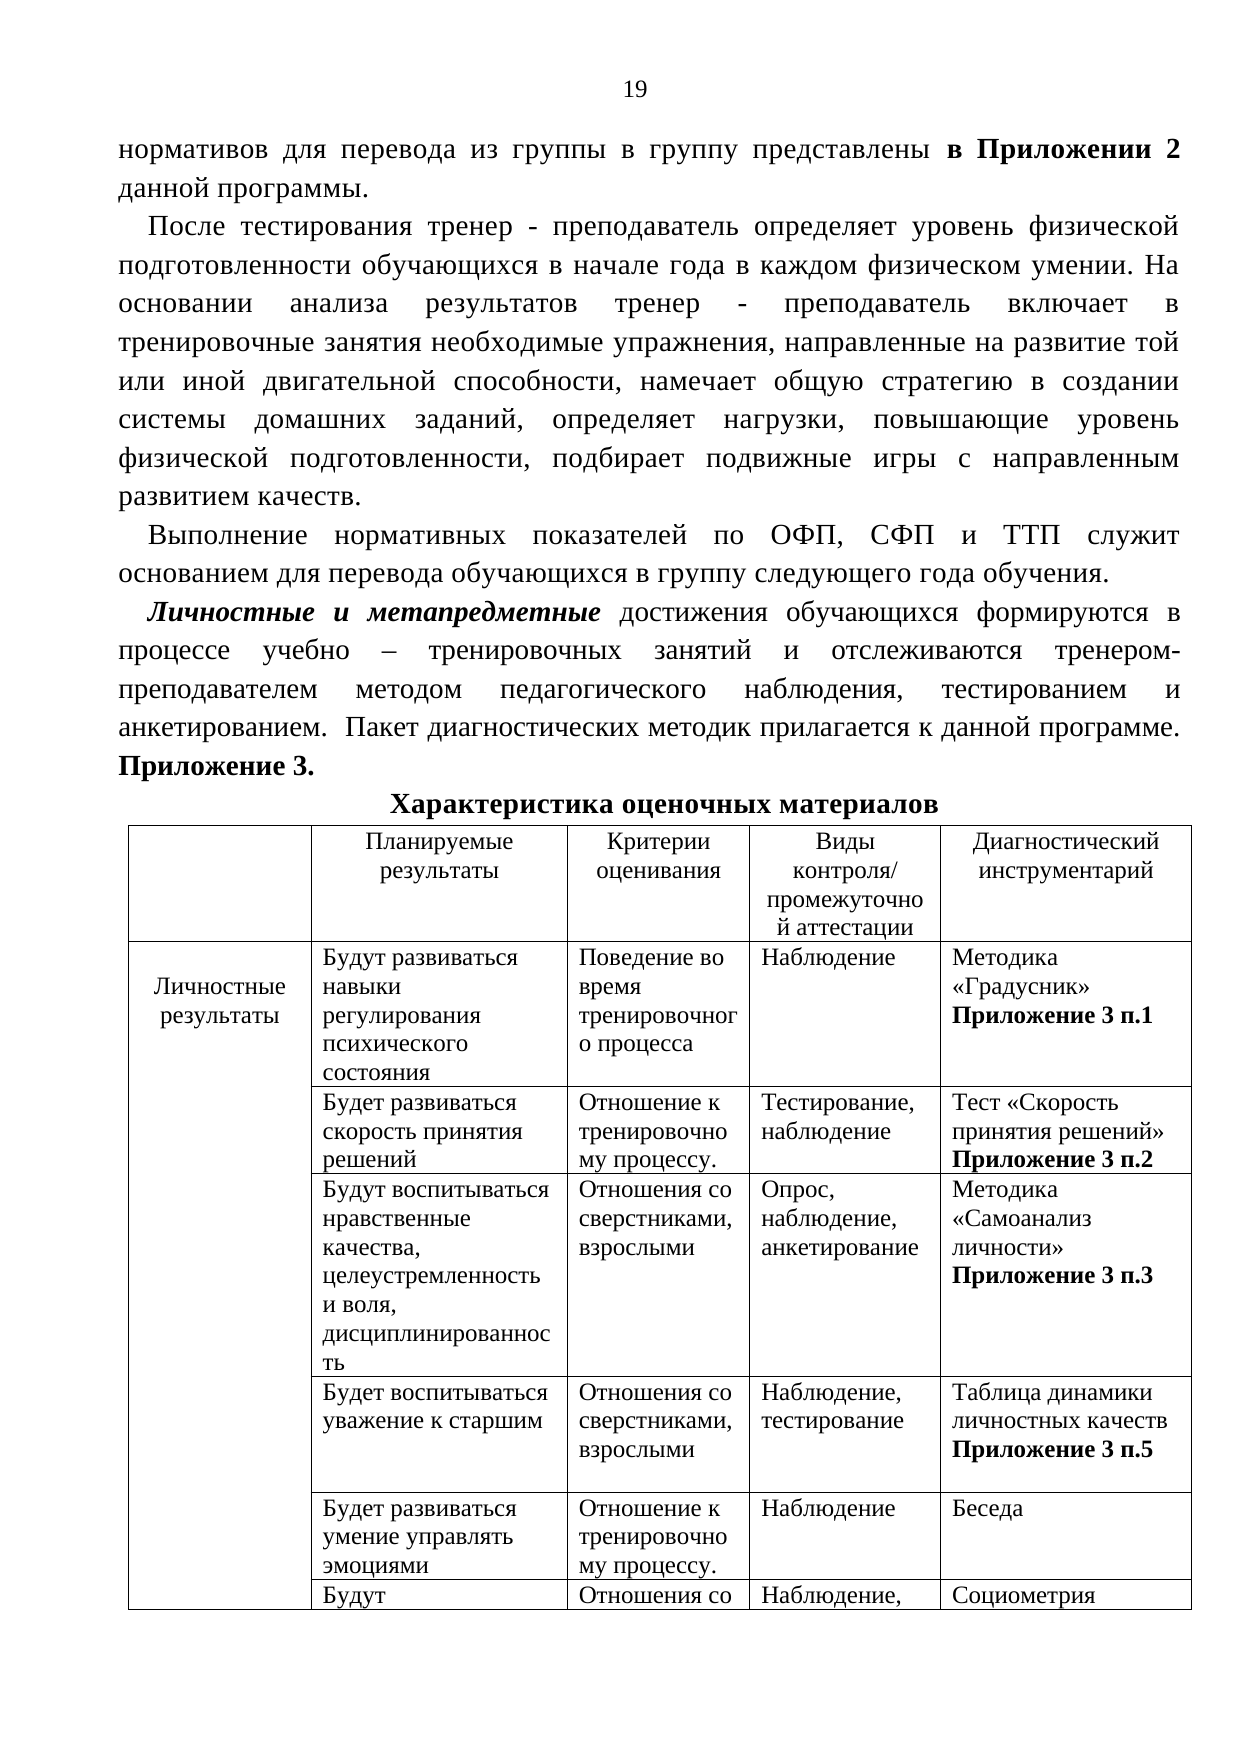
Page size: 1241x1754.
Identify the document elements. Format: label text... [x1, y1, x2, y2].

table_cell Личностные результаты [129, 942, 311, 1609]
table_cell Будет развиваться умение управлять эмоциями [312, 1493, 567, 1579]
table_cell Тест «Скорость принятия решений» Приложение 3 п.2 [941, 1087, 1191, 1173]
table_cell Таблица динамики личностных качеств Приложение 3 п.5 [941, 1377, 1191, 1492]
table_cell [312, 1580, 567, 1609]
table_cell Отношения со сверстниками, взрослыми [568, 1377, 749, 1492]
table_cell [941, 1580, 1191, 1609]
table_cell Методика «Самоанализ личности» Приложение 3 п.3 [941, 1174, 1191, 1376]
table_cell Поведение во время тренировочного процесса [568, 942, 749, 1086]
table_header Планируемые результаты [312, 826, 567, 941]
table_cell Будут воспитываться нравственные качества, целеустремленность и воля, дисциплинированность [312, 1174, 567, 1376]
table_cell Будут развиваться навыки регулирования психического состояния [312, 942, 567, 1086]
table_cell Отношение к тренировочному процессу. [568, 1087, 749, 1173]
table_cell Отношение к тренировочному процессу. [568, 1493, 749, 1579]
table_cell Отношения со сверстниками, взрослыми [568, 1174, 749, 1376]
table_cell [568, 1580, 749, 1609]
text Личностные и метапредметные достижения обучающихся формируются в процессе учебно – тренировочных занятий и отслеживаются тренером-преподавателем методом педагогического наблюдения, тестированием и анкетированием. Пакет диагностических методик прилагается к данной программе. Приложение 3. [118, 594, 1181, 782]
table_header Критерии оценивания [568, 826, 749, 941]
table_header [129, 826, 311, 941]
table_header Виды контроля/ промежуточной аттестации [750, 826, 940, 941]
text Выполнение нормативных показателей по ОФП, СФП и ТТП служит основанием для перевода обучающихся в группу следующего года обучения. [118, 517, 1181, 589]
table_cell Тестирование, наблюдение [750, 1087, 940, 1173]
table_cell Наблюдение [750, 942, 940, 1086]
text Характеристика оценочных материалов [118, 787, 1181, 820]
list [118, 131, 1181, 203]
table_cell Будет развиваться скорость принятия решений [312, 1087, 567, 1173]
table_cell Наблюдение, тестирование [750, 1377, 940, 1492]
table_cell Наблюдение [750, 1493, 940, 1579]
table_cell Опрос, наблюдение, анкетирование [750, 1174, 940, 1376]
table_cell Будет воспитываться уважение к старшим [312, 1377, 567, 1492]
table_cell Методика «Градусник» Приложение 3 п.1 [941, 942, 1191, 1086]
table_header Диагностический инструментарий [941, 826, 1191, 941]
table_cell Беседа [941, 1493, 1191, 1579]
text После тестирования тренер - преподаватель определяет уровень физической подготовленности обучающихся в начале года в каждом физическом умении. На основании анализа результатов тренер - преподаватель включает в тренировочные занятия необходимые упражнения, направленные на развитие той или иной двигательной способности, намечает общую стратегию в создании системы домашних заданий, определяет нагрузки, повышающие уровень физической подготовленности, подбирает подвижные игры с направленным развитием качеств. [118, 208, 1181, 512]
table_cell Наблюдение, опрос [750, 1580, 940, 1609]
